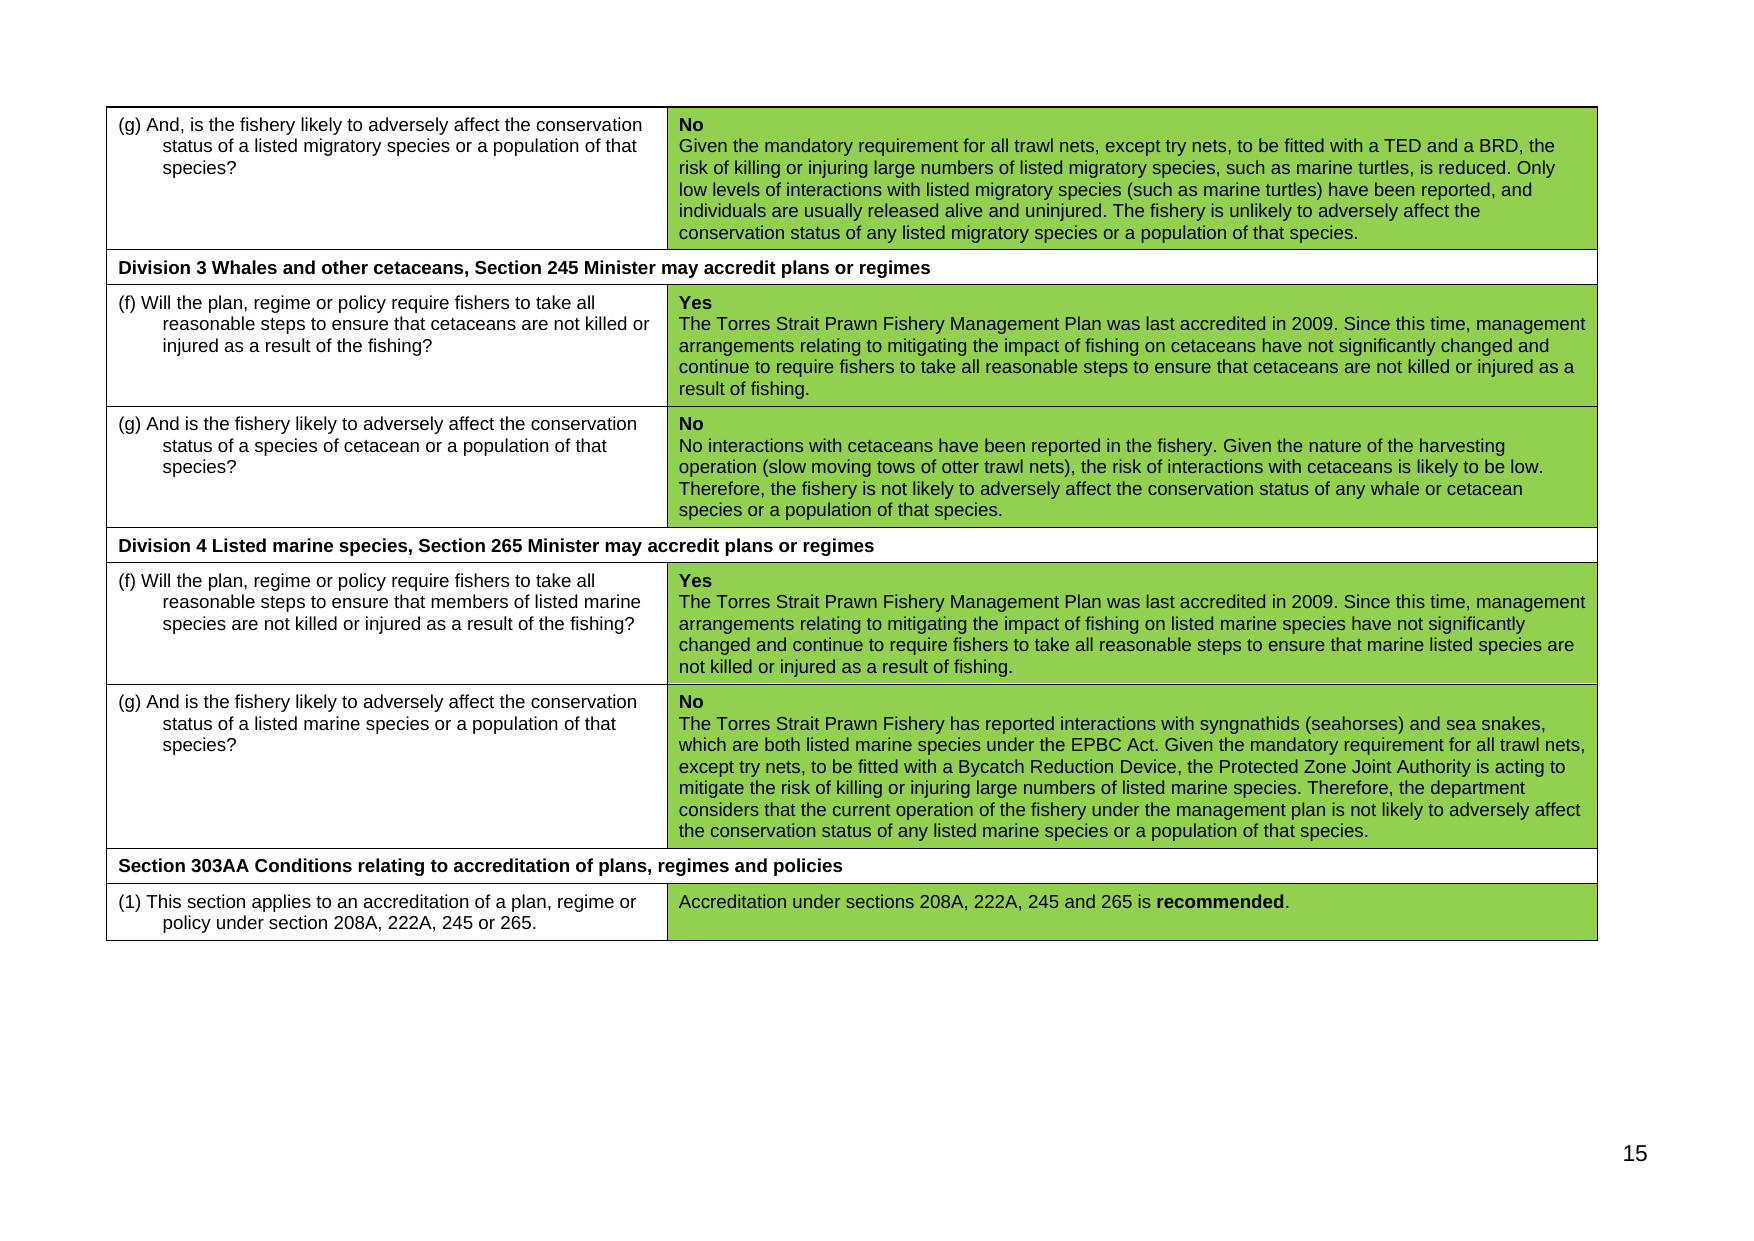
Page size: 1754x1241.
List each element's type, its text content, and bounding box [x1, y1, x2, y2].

table_cell (1) This section applies to an accreditation of a plan, regime or policy under section 208A, 222A, 245 or 265. [107, 884, 667, 940]
table_cell (f) Will the plan, regime or policy require fishers to take all reasonable steps to ensure that cetaceans are not killed or injured as a result of the fishing? [107, 285, 667, 406]
table_cell Accreditation under sections 208A, 222A, 245 and 265 is recommended. [668, 884, 1597, 940]
table_cell No Given the mandatory requirement for all trawl nets, except try nets, to be fitted with a TED and a BRD, the risk of killing or injuring large numbers of listed migratory species, such as marine turtles, is reduced. Only low levels of interactions with listed migratory species (such as marine turtles) have been reported, and individuals are usually released alive and uninjured. The fishery is unlikely to adversely affect the conservation status of any listed migratory species or a population of that species. [668, 108, 1597, 249]
table_cell Division 3 Whales and other cetaceans, Section 245 Minister may accredit plans or regimes [107, 250, 1597, 284]
table_cell No The Torres Strait Prawn Fishery has reported interactions with syngnathids (seahorses) and sea snakes, which are both listed marine species under the EPBC Act. Given the mandatory requirement for all trawl nets, except try nets, to be fitted with a Bycatch Reduction Device, the Protected Zone Joint Authority is acting to mitigate the risk of killing or injuring large numbers of listed marine species. Therefore, the department considers that the current operation of the fishery under the management plan is not likely to adversely affect the conservation status of any listed marine species or a population of that species. [668, 685, 1597, 848]
table_cell (f) Will the plan, regime or policy require fishers to take all reasonable steps to ensure that members of listed marine species are not killed or injured as a result of the fishing? [107, 563, 667, 683]
table_cell (g) And, is the fishery likely to adversely affect the conservation status of a listed migratory species or a population of that species? [107, 108, 667, 249]
table_cell (g) And is the fishery likely to adversely affect the conservation status of a listed marine species or a population of that species? [107, 685, 667, 848]
table_cell Yes The Torres Strait Prawn Fishery Management Plan was last accredited in 2009. Since this time, management arrangements relating to mitigating the impact of fishing on listed marine species have not significantly changed and continue to require fishers to take all reasonable steps to ensure that marine listed species are not killed or injured as a result of fishing. [668, 563, 1597, 683]
table_cell (g) And is the fishery likely to adversely affect the conservation status of a species of cetacean or a population of that species? [107, 407, 667, 527]
table_cell Division 4 Listed marine species, Section 265 Minister may accredit plans or regimes [107, 528, 1597, 562]
table_cell Section 303AA Conditions relating to accreditation of plans, regimes and policies [107, 849, 1597, 883]
table_cell Yes The Torres Strait Prawn Fishery Management Plan was last accredited in 2009. Since this time, management arrangements relating to mitigating the impact of fishing on cetaceans have not significantly changed and continue to require fishers to take all reasonable steps to ensure that cetaceans are not killed or injured as a result of fishing. [668, 285, 1597, 406]
table_cell No No interactions with cetaceans have been reported in the fishery. Given the nature of the harvesting operation (slow moving tows of otter trawl nets), the risk of interactions with cetaceans is likely to be low. Therefore, the fishery is not likely to adversely affect the conservation status of any whale or cetacean species or a population of that species. [668, 407, 1597, 527]
